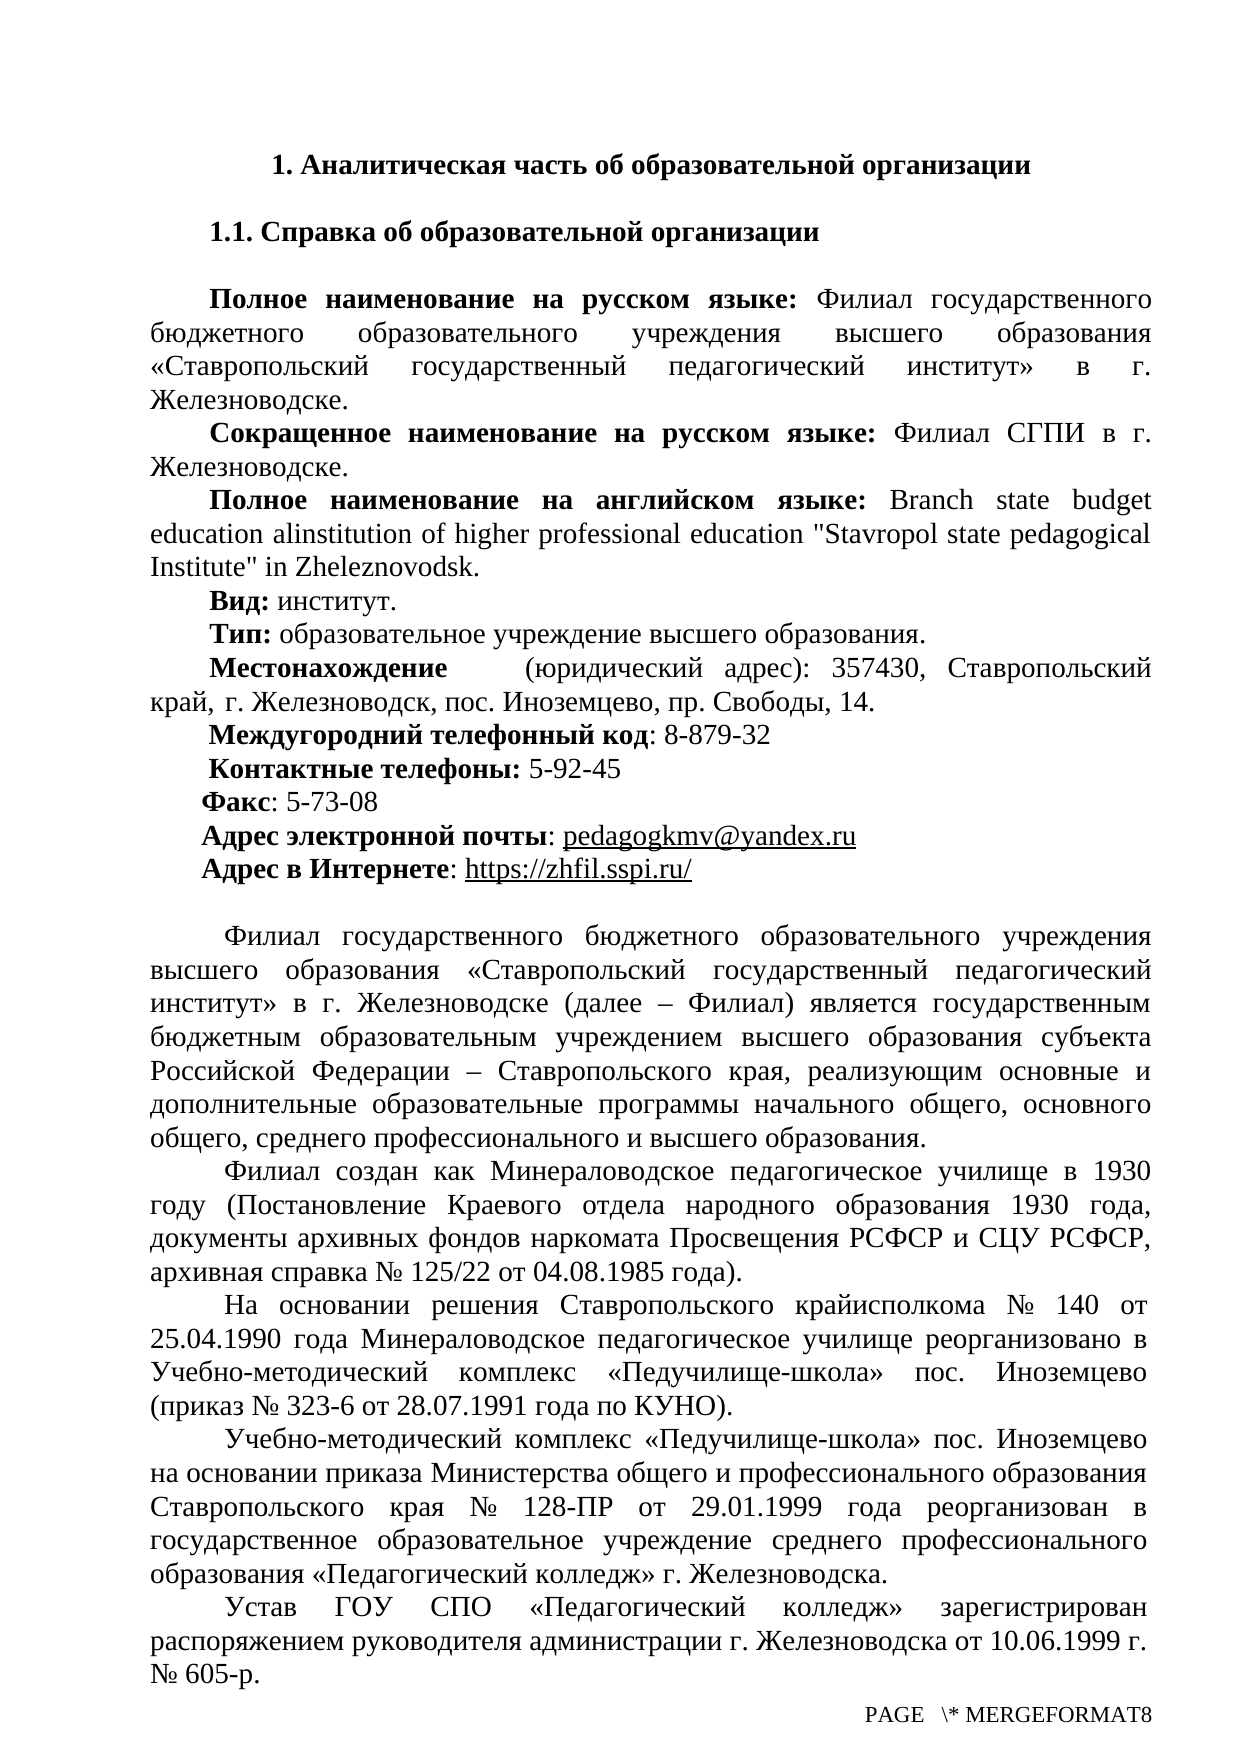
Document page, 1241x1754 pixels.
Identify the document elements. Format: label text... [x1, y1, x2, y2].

text Филиал создан как Минераловодское педагогическое училище в 1930 году (Постановление Краевого отдела народного образования 1930 года, документы архивных фондов наркомата Просвещения РСФСР и СЦУ РСФСР, архивная справка № 125/22 от 04.08.1985 года). [150, 1153, 1152, 1287]
text Вид: институт. [150, 583, 1152, 617]
text Устав ГОУ СПО «Педагогический колледж» зарегистрирован распоряжением руководителя администрации г. Железноводска от 10.06.1999 г. № 605-р. [150, 1589, 1148, 1690]
text Контактные телефоны: 5-92-45 [150, 751, 1152, 784]
text Местонахождение (юридический адрес): 357430, Ставропольский край, г. Железноводск, пос. Иноземцево, пр. Свободы, 14. [150, 650, 1152, 717]
text Полное наименование на английском языке: Branch state budget education alinstitution of higher professional education "Stavropol state pedagogical Institute" in Zheleznovodsk. [150, 482, 1152, 583]
text Сокращенное наименование на русском языке: Филиал СГПИ в г. Железноводске. [150, 415, 1152, 482]
text Адрес электронной почты: pedagogkmv@yandex.ru [150, 818, 1152, 851]
text Полное наименование на русском языке: Филиал государственного бюджетного образовательного учреждения высшего образования «Ставропольский государственный педагогический институт» в г. Железноводске. [150, 281, 1152, 415]
text Тип: образовательное учреждение высшего образования. [150, 617, 1152, 650]
text Факс: 5-73-08 [150, 784, 1152, 818]
text Адрес в Интернете: https://zhfil.sspi.ru/ [150, 851, 1152, 885]
text 1.1. Справка об образовательной организации [150, 214, 1152, 248]
text Филиал государственного бюджетного образовательного учреждения высшего образования «Ставропольский государственный педагогический институт» в г. Железноводске (далее – Филиал) является государственным бюджетным образовательным учреждением высшего образования субъекта Российской Федерации – Ставропольского края, реализующим основные и дополнительные образовательные программы начального общего, основного общего, среднего профессионального и высшего образования. [150, 918, 1152, 1153]
text 1. Аналитическая часть об образовательной организации [150, 147, 1152, 181]
text На основании решения Ставропольского крайисполкома № 140 от 25.04.1990 года Минераловодское педагогическое училище реорганизовано в Учебно-методический комплекс «Педучилище-школа» пос. Иноземцево (приказ № 323-6 от 28.07.1991 года по КУНО). [150, 1287, 1148, 1422]
text Учебно-методический комплекс «Педучилище-школа» пос. Иноземцево на основании приказа Министерства общего и профессионального образования Ставропольского края № 128-ПР от 29.01.1999 года реорганизован в государственное образовательное учреждение среднего профессионального образования «Педагогический колледж» г. Железноводска. [150, 1422, 1148, 1589]
text Междугородний телефонный код: 8-879-32 [150, 717, 1152, 751]
